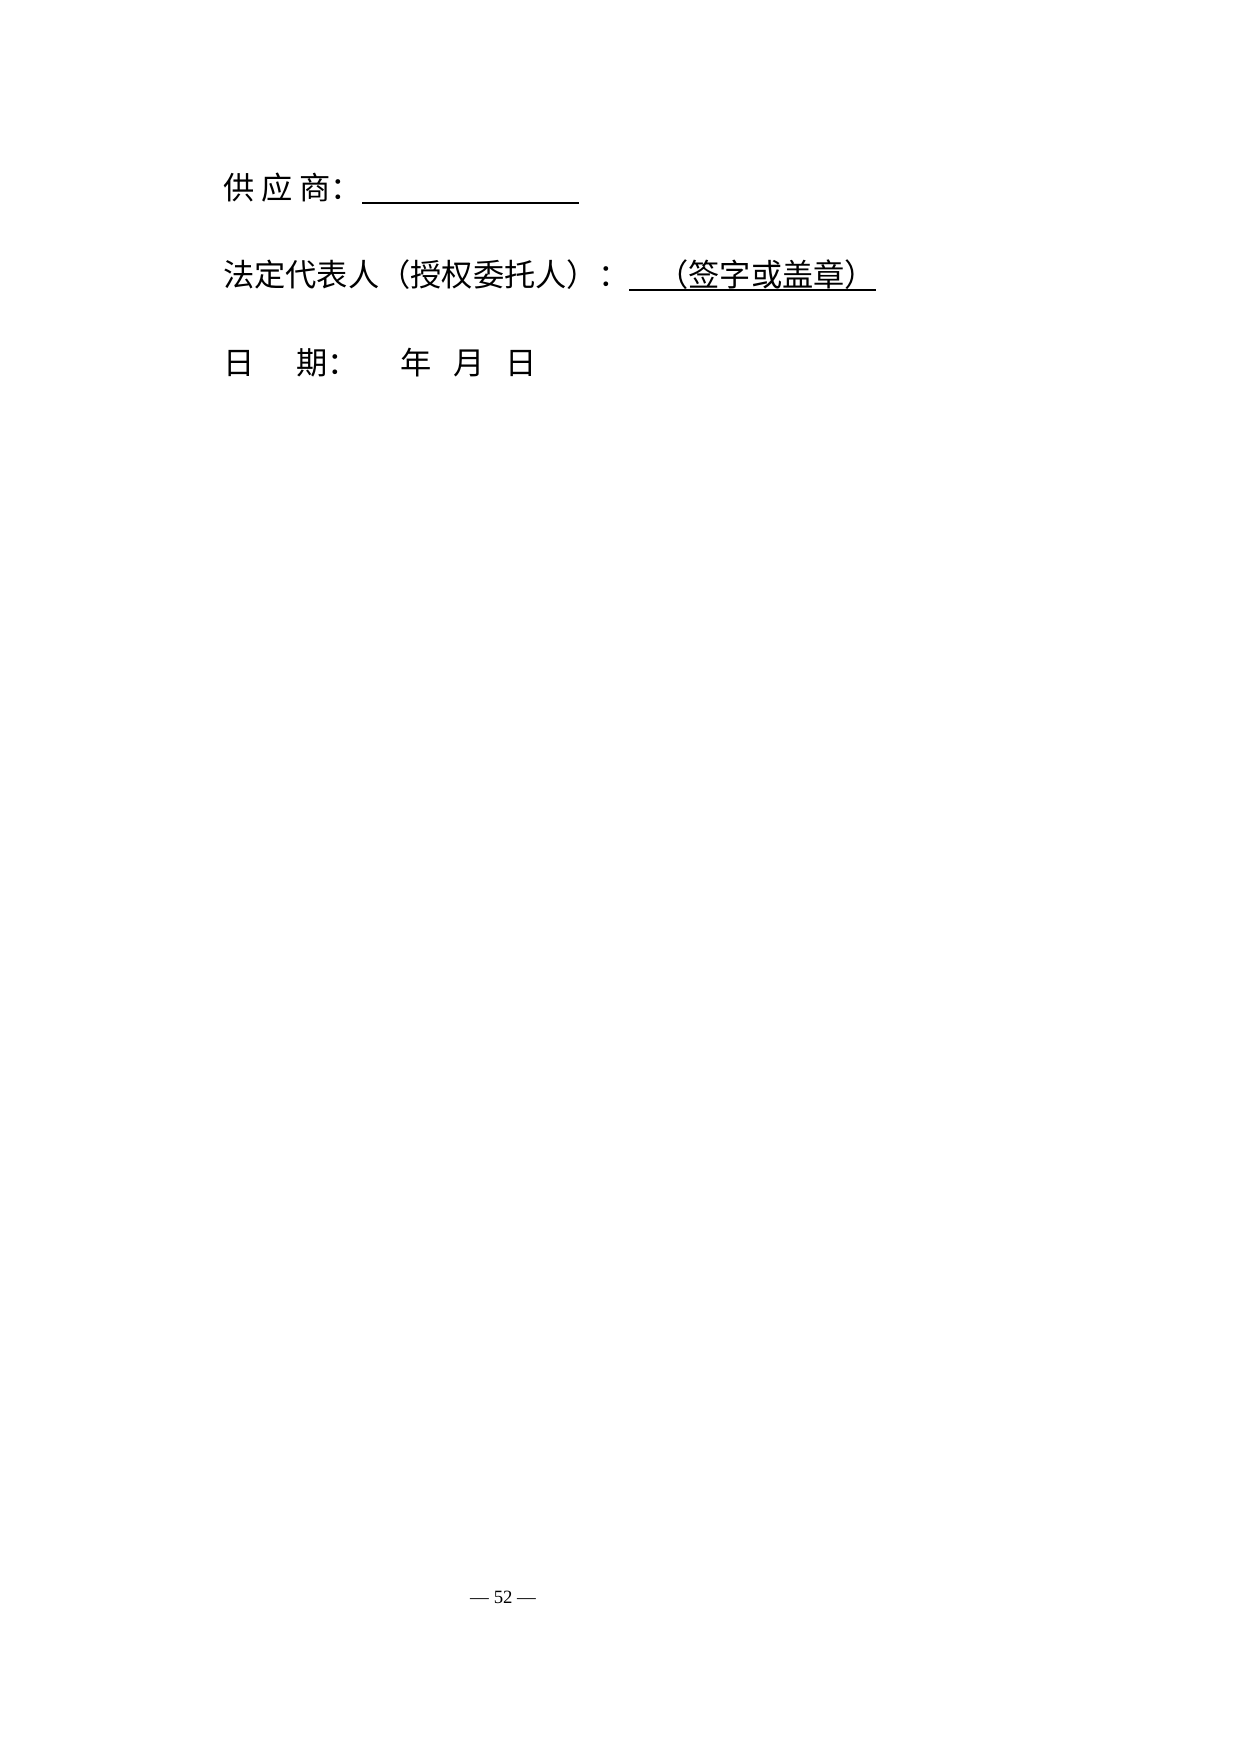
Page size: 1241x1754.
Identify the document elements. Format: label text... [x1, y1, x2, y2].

text 法定代表人（授权委托人）： （签字或盖章） [112, 241, 1128, 306]
text 日 期： 年 月 日 [112, 328, 1128, 393]
text 供 应 商： [112, 153, 1128, 218]
